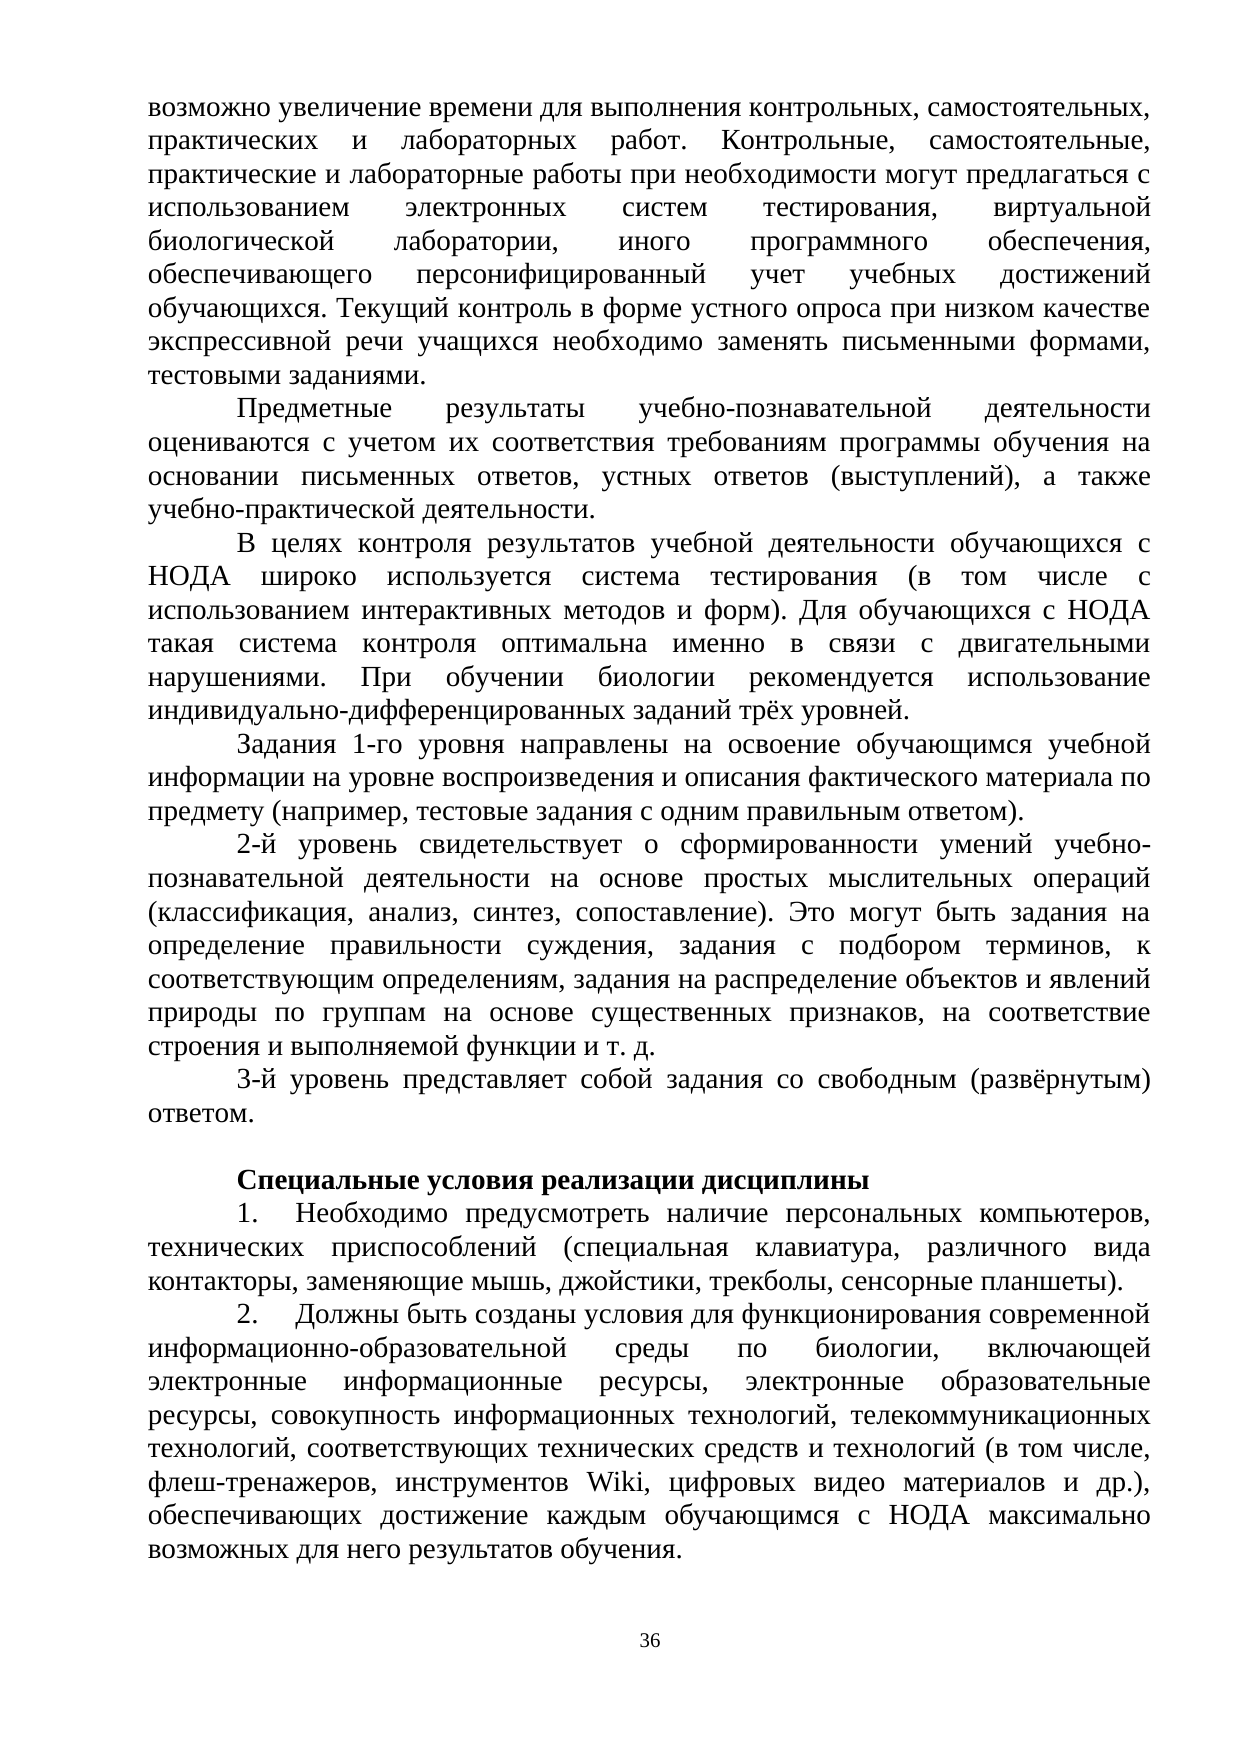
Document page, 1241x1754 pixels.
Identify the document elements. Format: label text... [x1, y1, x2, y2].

text 2-й уровень свидетельствует о сформированности умений учебно-познавательной деятельности на основе простых мыслительных операций (классификация, анализ, синтез, сопоставление). Это могут быть задания на определение правильности суждения, задания с подбором терминов, к соответствующим определениям, задания на распределение объектов и явлений природы по группам на основе существенных признаков, на соответствие строения и выполняемой функции и т. д. [148, 827, 1152, 1061]
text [148, 89, 1152, 391]
text Специальные условия реализации дисциплины [148, 1162, 1152, 1196]
list Должны быть созданы условия для функционирования современной информационно-образовательной среды по биологии, включающей электронные информационные ресурсы, электронные образовательные ресурсы, совокупность информационных технологий, телекоммуникационных технологий, соответствующих технических средств и технологий (в том числе, флеш-тренажеров, инструментов Wiki, цифровых видео материалов и др.), обеспечивающих достижение каждым обучающимся с НОДА максимально возможных для него результатов обучения. [148, 1296, 1152, 1564]
text Предметные результаты учебно-познавательной деятельности оцениваются с учетом их соответствия требованиям программы обучения на основании письменных ответов, устных ответов (выступлений), а также учебно-практической деятельности. [148, 391, 1152, 525]
list Необходимо предусмотреть наличие персональных компьютеров, технических приспособлений (специальная клавиатура, различного вида контакторы, заменяющие мышь, джойстики, трекболы, сенсорные планшеты). [148, 1196, 1152, 1296]
text Задания 1-го уровня направлены на освоение обучающимся учебной информации на уровне воспроизведения и описания фактического материала по предмету (например, тестовые задания с одним правильным ответом). [148, 726, 1152, 827]
text 3-й уровень представляет собой задания со свободным (развёрнутым) ответом. [148, 1061, 1152, 1128]
text В целях контроля результатов учебной деятельности обучающихся с НОДА широко используется система тестирования (в том числе с использованием интерактивных методов и форм). Для обучающихся с НОДА такая система контроля оптимальна именно в связи с двигательными нарушениями. При обучении биологии рекомендуется использование индивидуально-дифференцированных заданий трёх уровней. [148, 525, 1152, 726]
